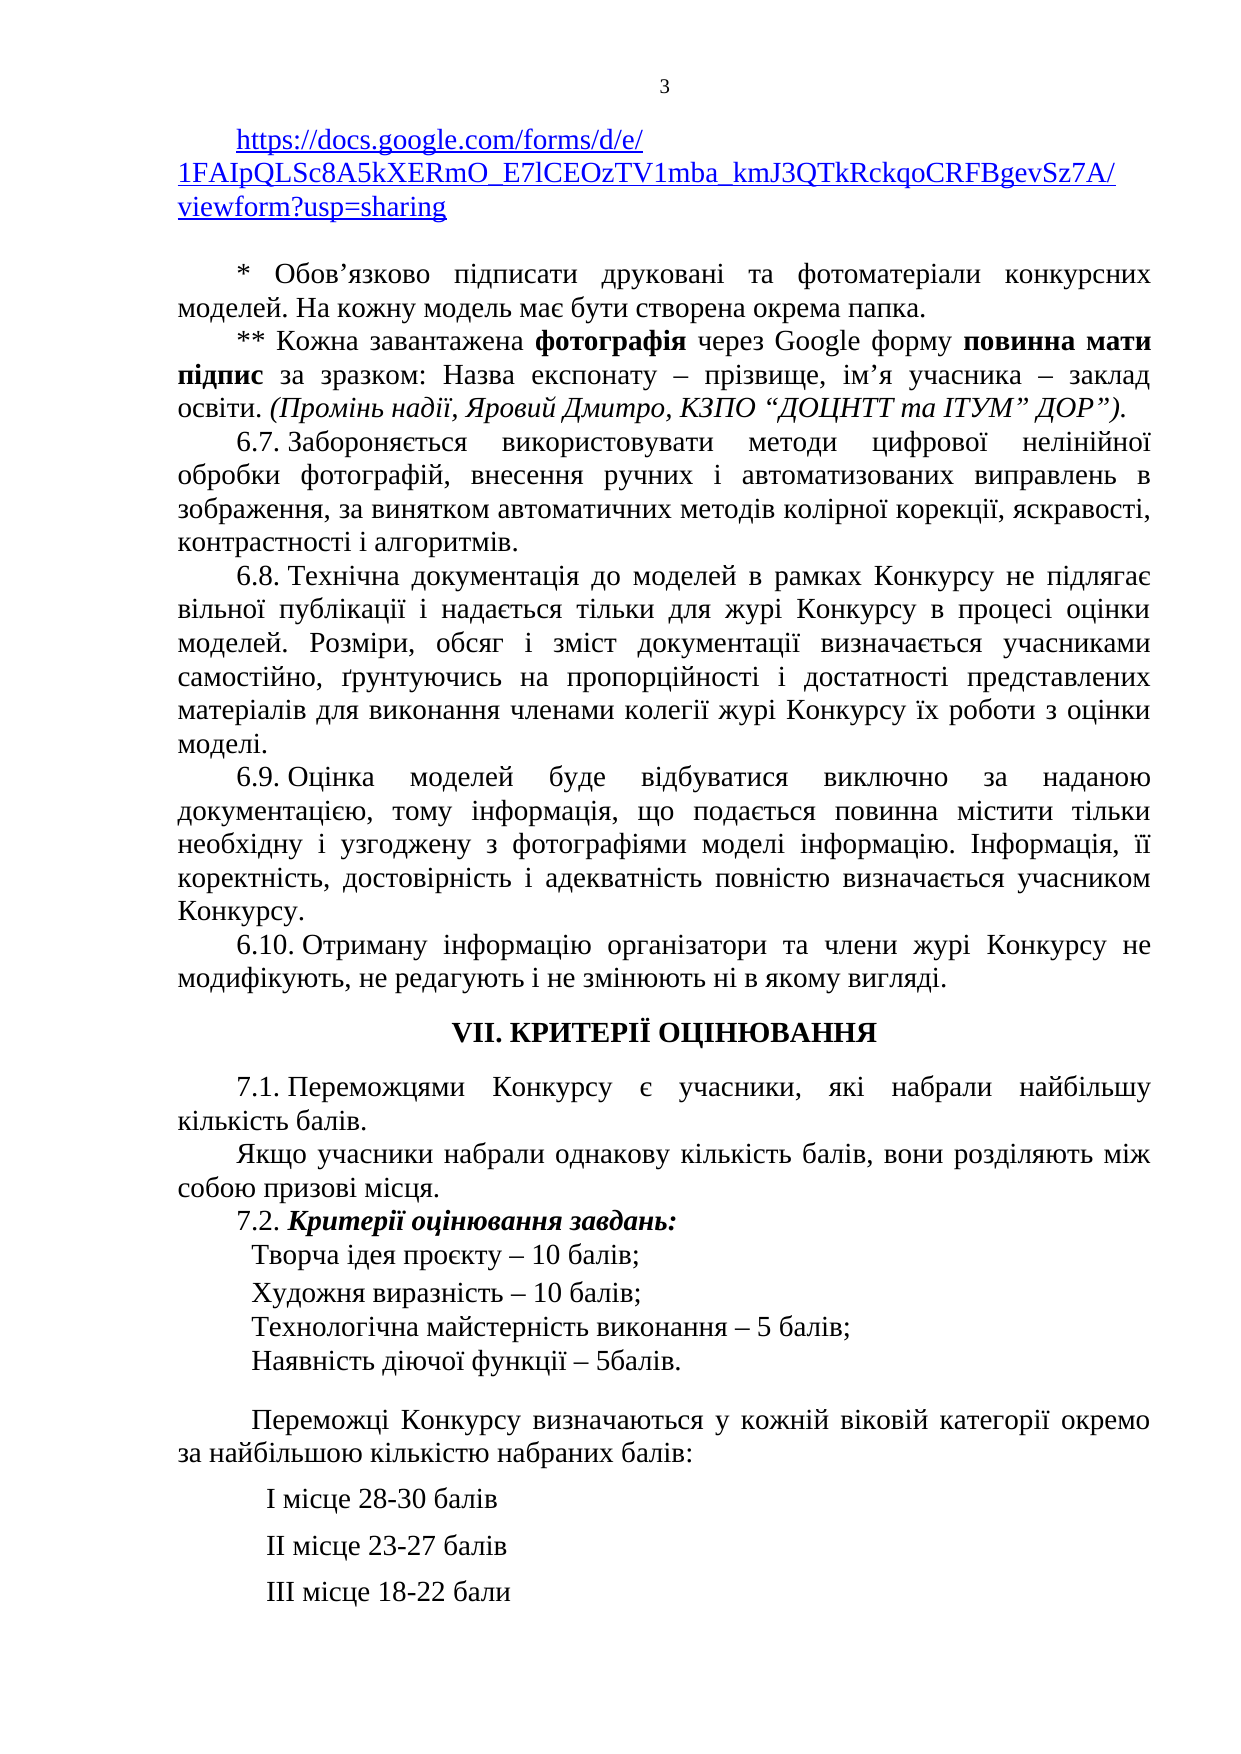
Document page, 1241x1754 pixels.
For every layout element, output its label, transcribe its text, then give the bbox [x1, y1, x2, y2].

text Творча ідея проєкту – 10 балів; [177, 1237, 1152, 1271]
text Переможці Конкурсу визначаються у кожній віковій категорії окремо за найбільшою кількістю набраних балів: [177, 1402, 1152, 1469]
text 6.10. Отриману інформацію організатори та члени журі Конкурсу не модифікують, не редагують і не змінюють ні в якому вигляді. [177, 927, 1152, 994]
text 7.2. Критерії оцінювання завдань: [177, 1203, 1152, 1237]
text Художня виразність – 10 балів; [177, 1276, 1152, 1309]
text І місце 28-30 балів [207, 1482, 1152, 1515]
text 6.8. Технічна документація до моделей в рамках Конкурсу не підлягає вільної публікації і надається тільки для журі Конкурсу в процесі оцінки моделей. Розміри, обсяг і зміст документації визначається учасниками самостійно, ґрунтуючись на пропорційності і достатності представлених матеріалів для виконання членами колегії журі Конкурсу їх роботи з оцінки моделі. [177, 558, 1152, 759]
text Технологічна майстерність виконання – 5 балів; [177, 1309, 1152, 1343]
text ** Кожна завантажена фотографія через Google форму повинна мати підпис за зразком: Назва експонату – прізвище, ім’я учасника – заклад освіти. (Промінь надії, Яровий Дмитро, КЗПО “ДОЦНТТ та ІТУМ” ДОР”). [177, 323, 1152, 424]
text 7.1. Переможцями Конкурсу є учасники, які набрали найбільшу кількість балів. [177, 1069, 1152, 1136]
text Наявність діючої функції – 5балів. [177, 1343, 1152, 1376]
text VІІ. КРИТЕРІЇ ОЦІНЮВАННЯ [177, 1015, 1152, 1048]
text Якщо учасники набрали однакову кількість балів, вони розділяють між собою призові місця. [177, 1136, 1152, 1203]
text https://docs.google.com/forms/d/e/1FAIpQLSc8A5kXERmO_E7lCEOzTV1mba_kmJ3QTkRckqoCRFBgevSz7A/viewform?usp=sharing [177, 122, 1152, 223]
text * Обовʼязково підписати друковані та фотоматеріали конкурсних моделей. На кожну модель має бути створена окрема папка. [177, 256, 1152, 323]
text 6.7. Забороняється використовувати методи цифрової нелінійної обробки фотографій, внесення ручних і автоматизованих виправлень в зображення, за винятком автоматичних методів колірної корекції, яскравості, контрастності і алгоритмів. [177, 424, 1152, 558]
text 6.9. Оцінка моделей буде відбуватися виключно за наданою документацією, тому інформація, що подається повинна містити тільки необхідну і узгоджену з фотографіями моделі інформацію. Інформація, її коректність, достовірність і адекватність повністю визначається учасником Конкурсу. [177, 759, 1152, 927]
text ІІІ місце 18-22 бали [207, 1574, 1152, 1607]
text ІІ місце 23-27 балів [207, 1528, 1152, 1561]
